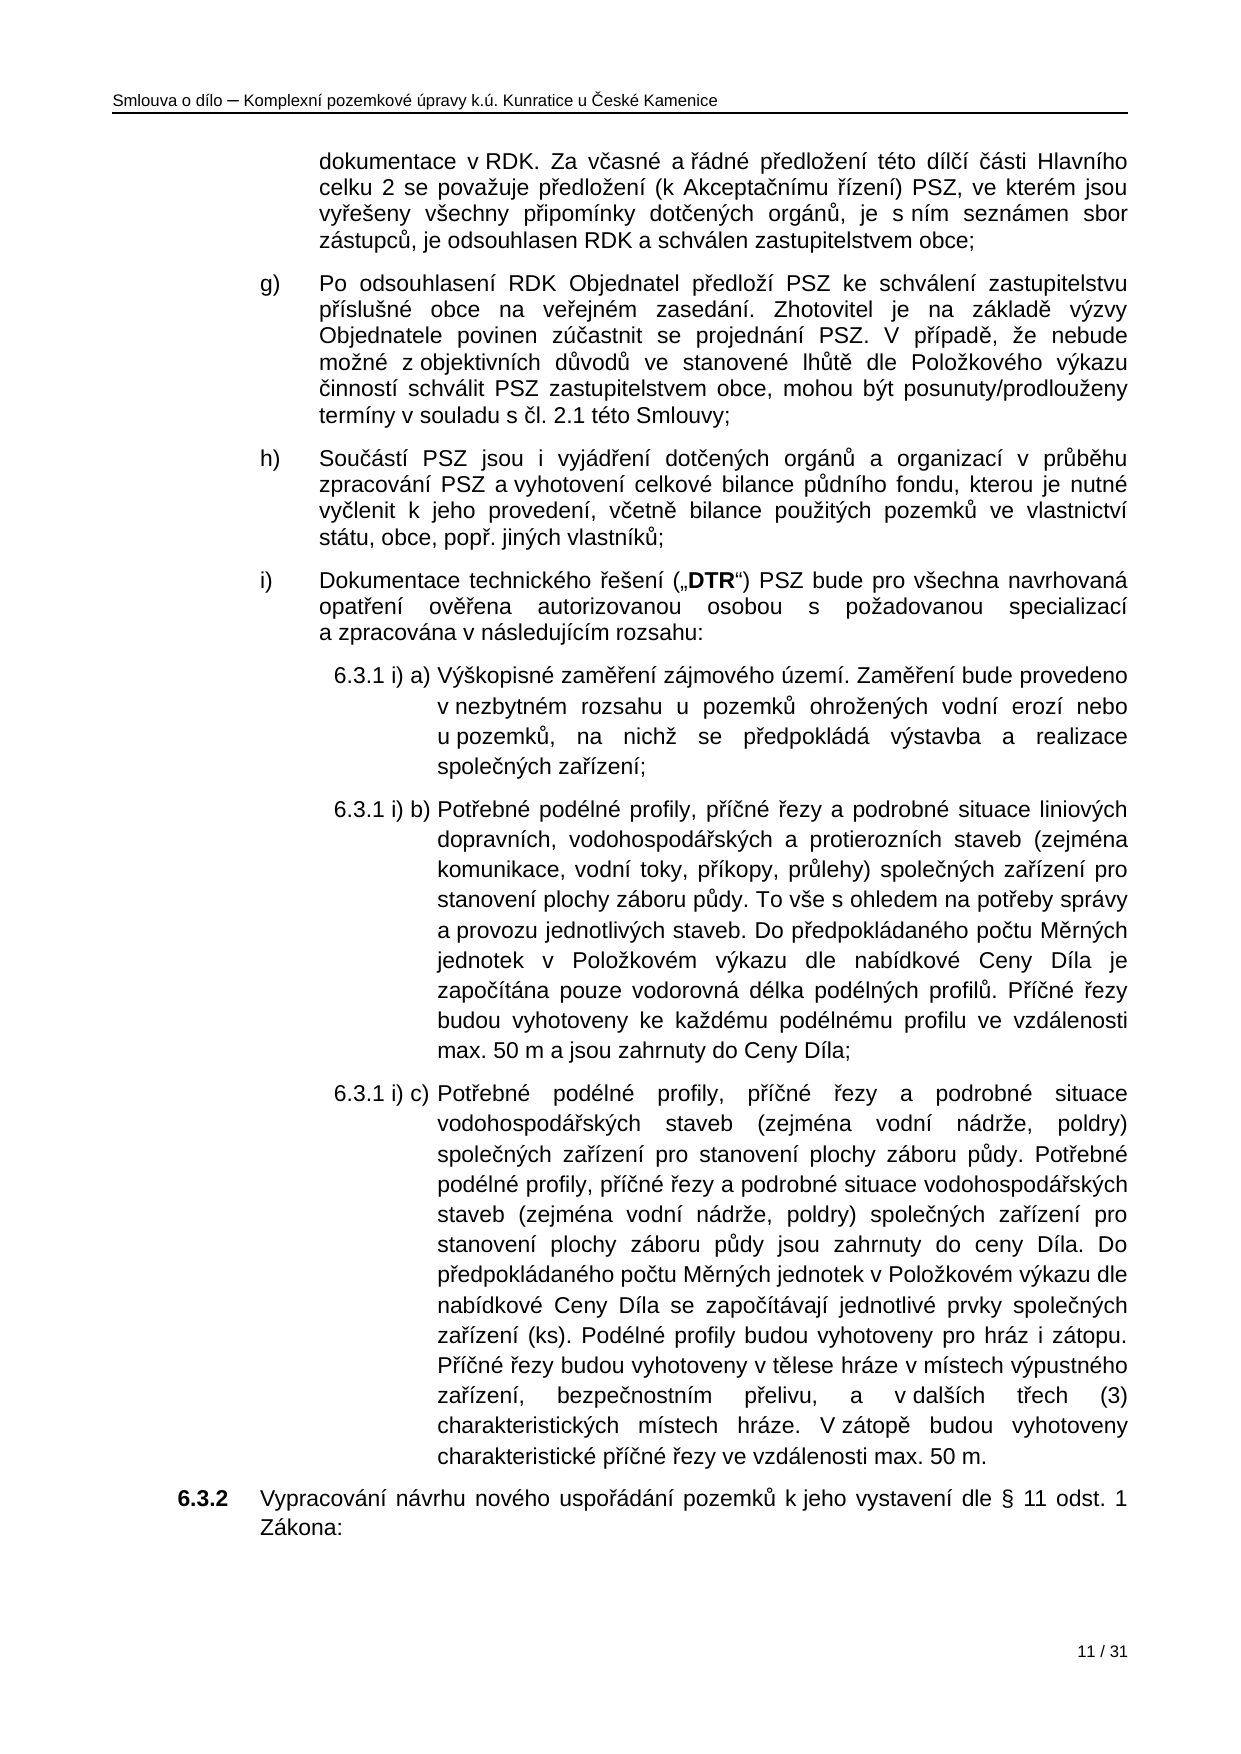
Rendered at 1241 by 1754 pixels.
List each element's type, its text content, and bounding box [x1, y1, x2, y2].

list Dokumentace technického řešení („DTR“) PSZ bude pro všechna navrhovaná opatření ověřena autorizovanou osobou s požadovanou specializací a zpracována v následujícím rozsahu: [260, 567, 1128, 646]
text Vypracování návrhu nového uspořádání pozemků k jeho vystavení dle § 11 odst. 1 Zákona: [177, 1485, 1128, 1540]
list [260, 148, 1128, 253]
list Potřebné podélné profily, příčné řezy a podrobné situace vodohospodářských staveb (zejména vodní nádrže, poldry) společných zařízení pro stanovení plochy záboru půdy. Potřebné podélné profily, příčné řezy a podrobné situace vodohospodářských staveb (zejména vodní nádrže, poldry) společných zařízení pro stanovení plochy záboru půdy jsou zahrnuty do ceny Díla. Do předpokládaného počtu Měrných jednotek v Položkovém výkazu dle nabídkové Ceny Díla se započítávají jednotlivé prvky společných zařízení (ks). Podélné profily budou vyhotoveny pro hráz i zátopu. Příčné řezy budou vyhotoveny v tělese hráze v místech výpustného zařízení, bezpečnostním přelivu, a v dalších třech (3) charakteristických místech hráze. V zátopě budou vyhotoveny charakteristické příčné řezy ve vzdálenosti max. 50 m. [334, 1080, 1128, 1469]
list Součástí PSZ jsou i vyjádření dotčených orgánů a organizací v průběhu zpracování PSZ a vyhotovení celkové bilance půdního fondu, kterou je nutné vyčlenit k jeho provedení, včetně bilance použitých pozemků ve vlastnictví státu, obce, popř. jiných vlastníků; [260, 444, 1128, 550]
list Po odsouhlasení RDK Objednatel předloží PSZ ke schválení zastupitelstvu příslušné obce na veřejném zasedání. Zhotovitel je na základě výzvy Objednatele povinen zúčastnit se projednání PSZ. V případě, že nebude možné z objektivních důvodů ve stanovené lhůtě dle Položkového výkazu činností schválit PSZ zastupitelstvem obce, mohou být posunuty/prodlouženy termíny v souladu s čl. 2.1 této Smlouvy; [260, 270, 1128, 428]
list Výškopisné zaměření zájmového území. Zaměření bude provedeno v nezbytném rozsahu u pozemků ohrožených vodní erozí nebo u pozemků, na nichž se předpokládá výstavba a realizace společných zařízení; [334, 662, 1128, 779]
list Potřebné podélné profily, příčné řezy a podrobné situace liniových dopravních, vodohospodářských a protierozních staveb (zejména komunikace, vodní toky, příkopy, průlehy) společných zařízení pro stanovení plochy záboru půdy. To vše s ohledem na potřeby správy a provozu jednotlivých staveb. Do předpokládaného počtu Měrných jednotek v Položkovém výkazu dle nabídkové Ceny Díla je započítána pouze vodorovná délka podélných profilů. Příčné řezy budou vyhotoveny ke každému podélnému profilu ve vzdálenosti max. 50 m a jsou zahrnuty do Ceny Díla; [334, 796, 1128, 1064]
